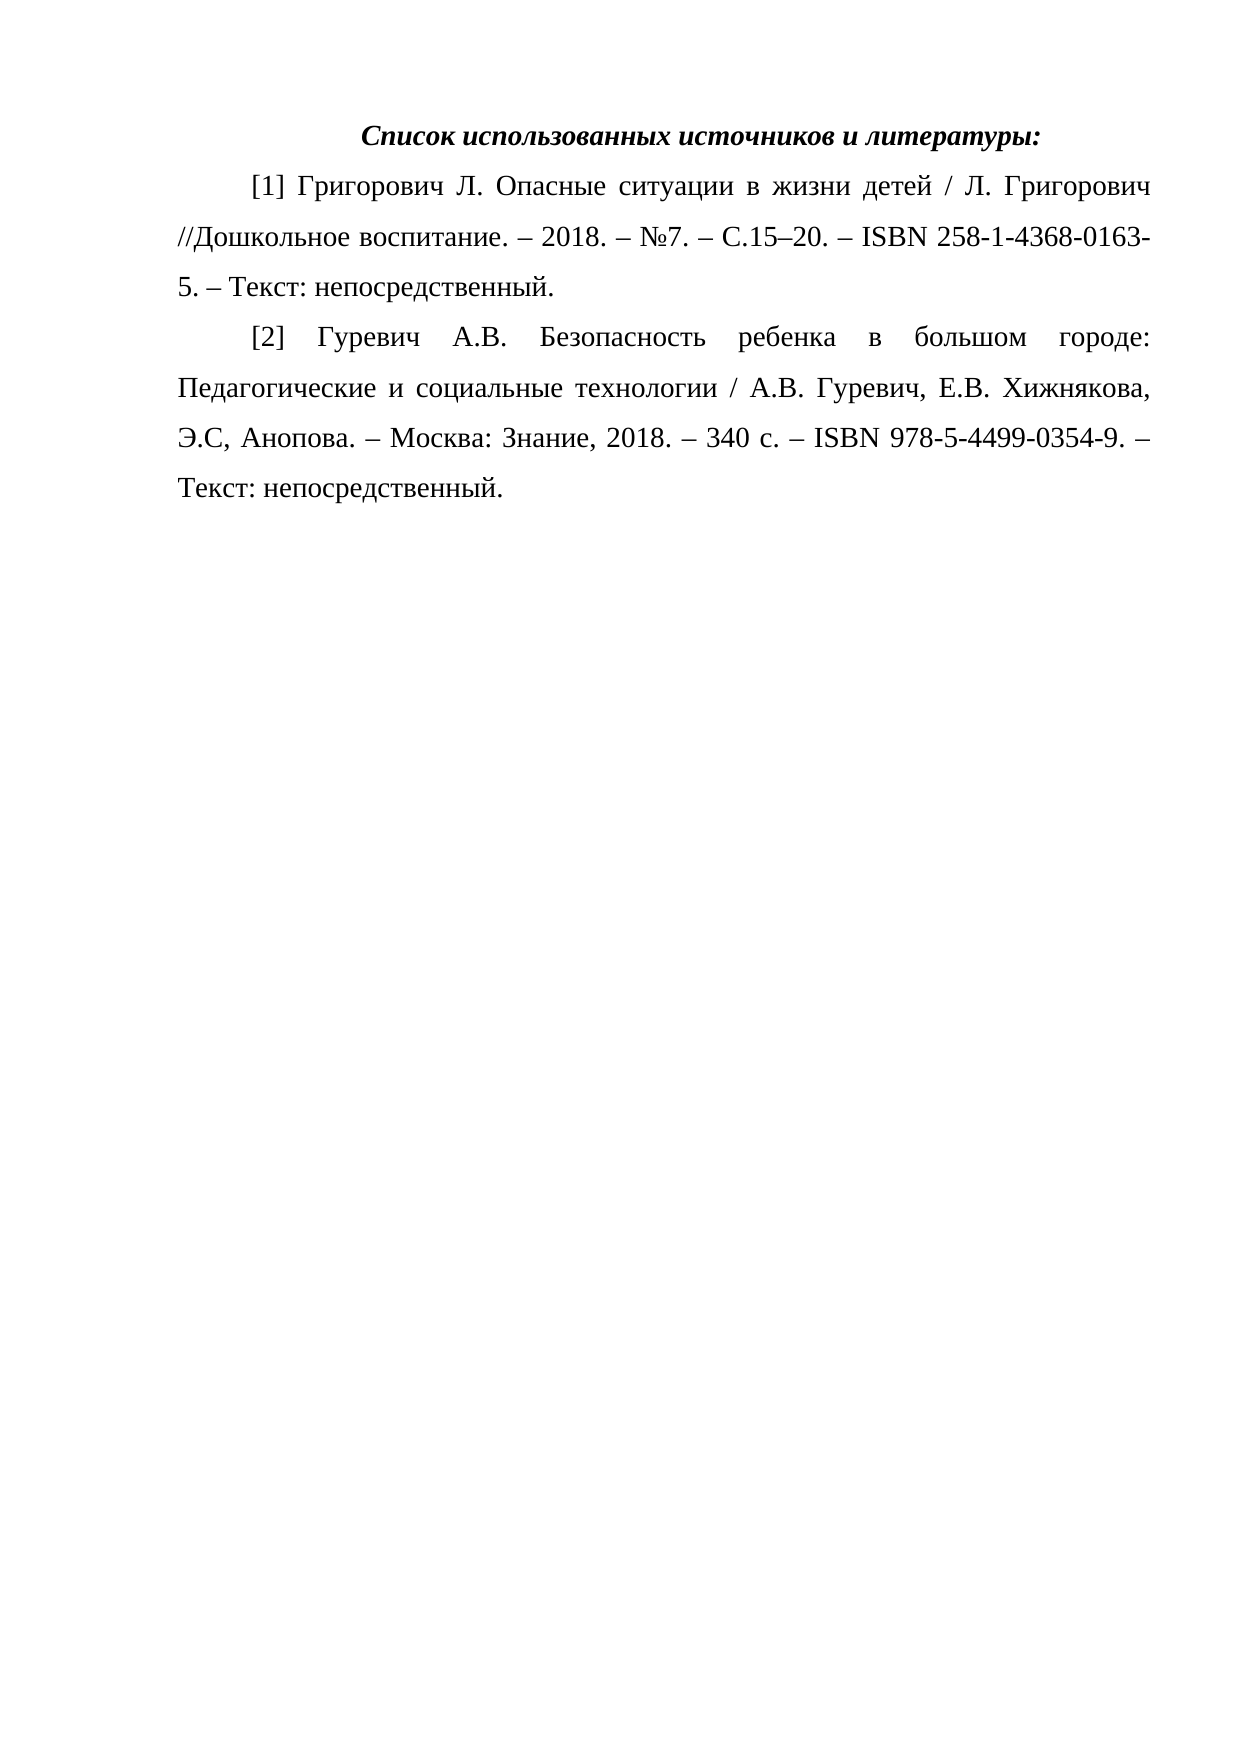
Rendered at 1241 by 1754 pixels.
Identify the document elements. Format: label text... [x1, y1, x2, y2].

text [2] Гуревич А.В. Безопасность ребенка в большом городе: Педагогические и социальные технологии / А.В. Гуревич, Е.В. Хижнякова, Э.С, Анопова. – Москва: Знание, 2018. – 340 с. – ISBN 978-5-4499-0354-9. – Текст: непосредственный. [177, 319, 1152, 504]
text [1] Григорович Л. Опасные ситуации в жизни детей / Л. Григорович //Дошкольное воспитание. – 2018. – №7. – С.15–20. – ISBN 258-1-4368-0163-5. – Текст: непосредственный. [177, 168, 1152, 303]
text Список использованных источников и литературы: [177, 118, 1152, 152]
